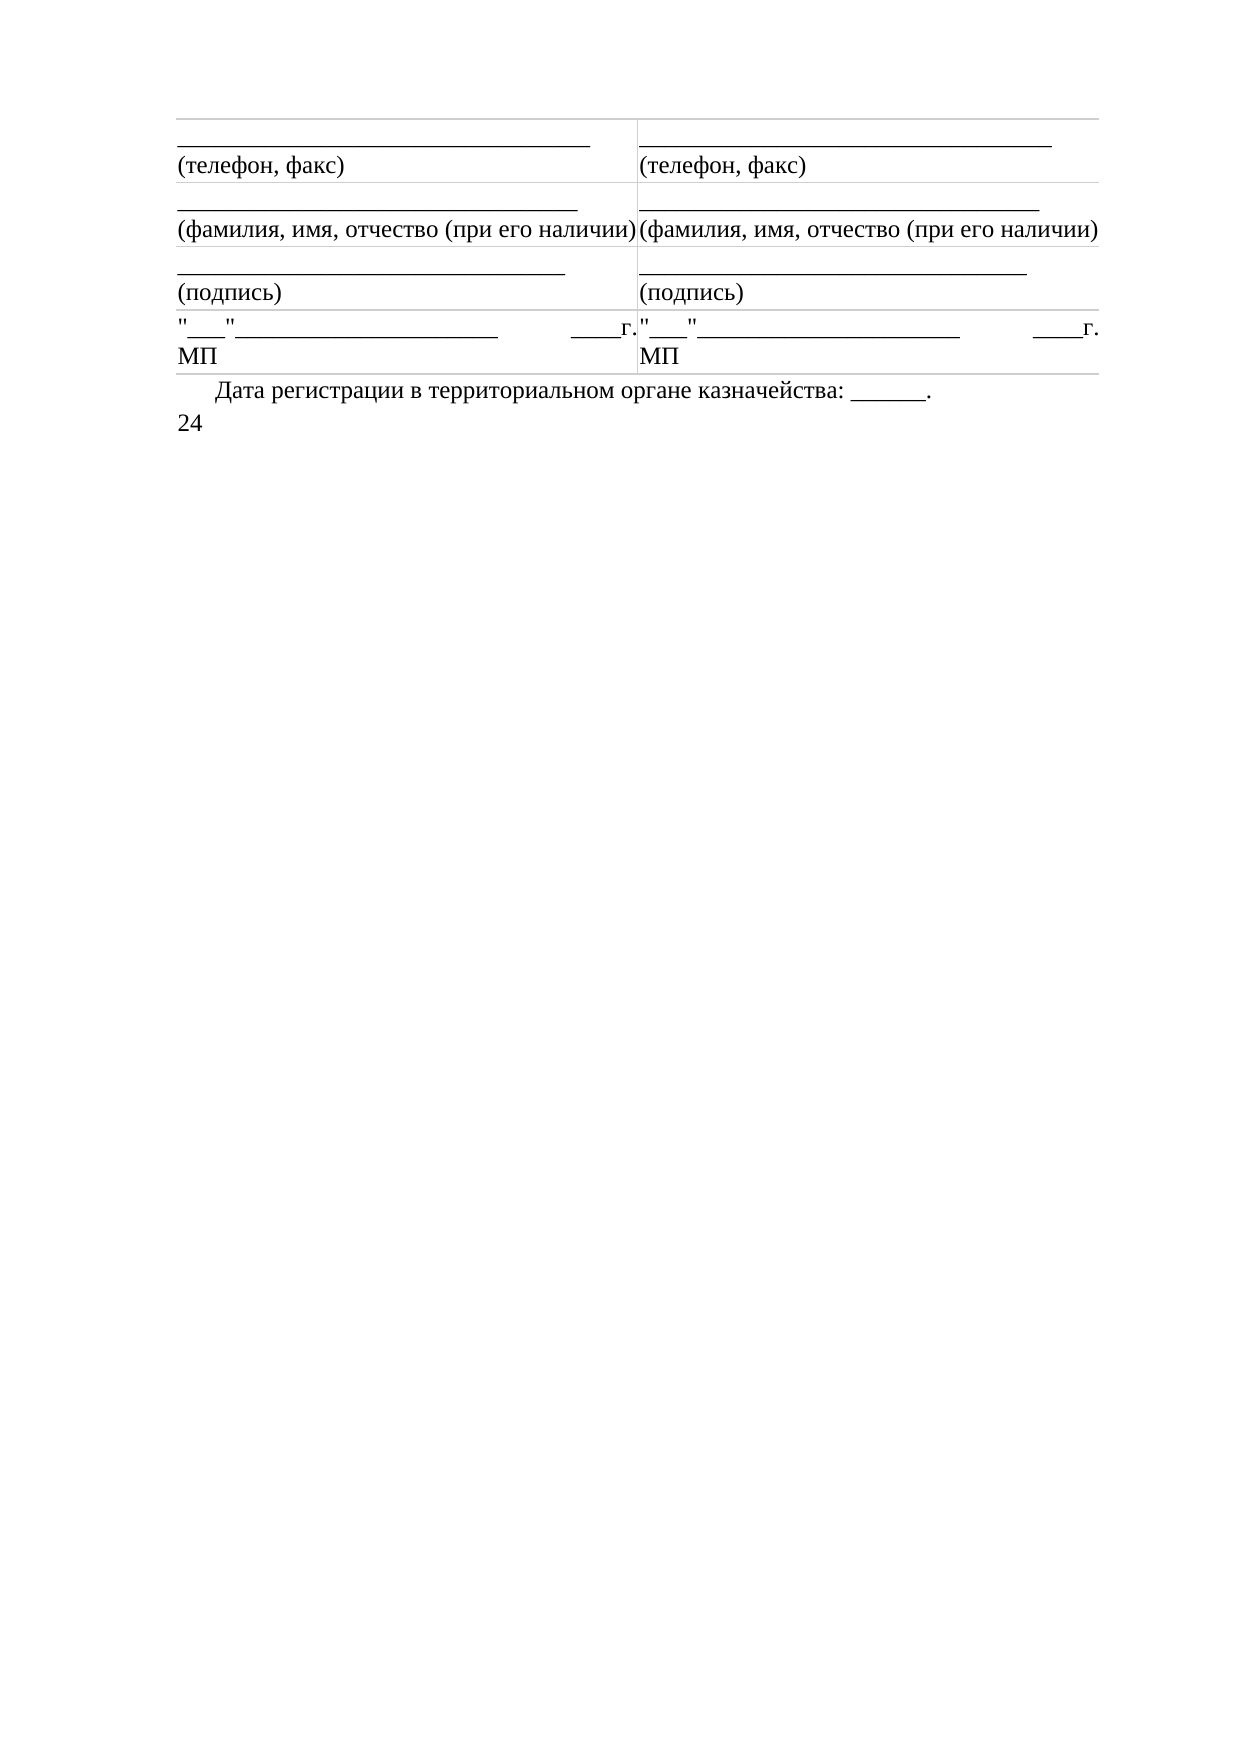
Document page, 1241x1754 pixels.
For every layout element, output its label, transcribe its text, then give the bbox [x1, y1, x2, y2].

text Дата регистрации в территориальном органе казначейства: ______. [177, 375, 1152, 403]
table_cell _______________________________ (подпись) [638, 247, 1099, 309]
text 24 [177, 403, 1152, 437]
table_cell _______________________________ (подпись) [176, 247, 637, 309]
table_cell ________________________________ (фамилия, имя, отчество (при его наличии) [176, 183, 637, 246]
table_cell ________________________________ (фамилия, имя, отчество (при его наличии) [638, 183, 1099, 246]
table_cell "___"_____________________ ____г. МП [638, 311, 1099, 373]
table_cell _________________________________ (телефон, факс) [638, 120, 1099, 182]
table_cell _________________________________ (телефон, факс) [176, 120, 637, 182]
table_cell "___"_____________________ ____г. МП [176, 311, 637, 373]
